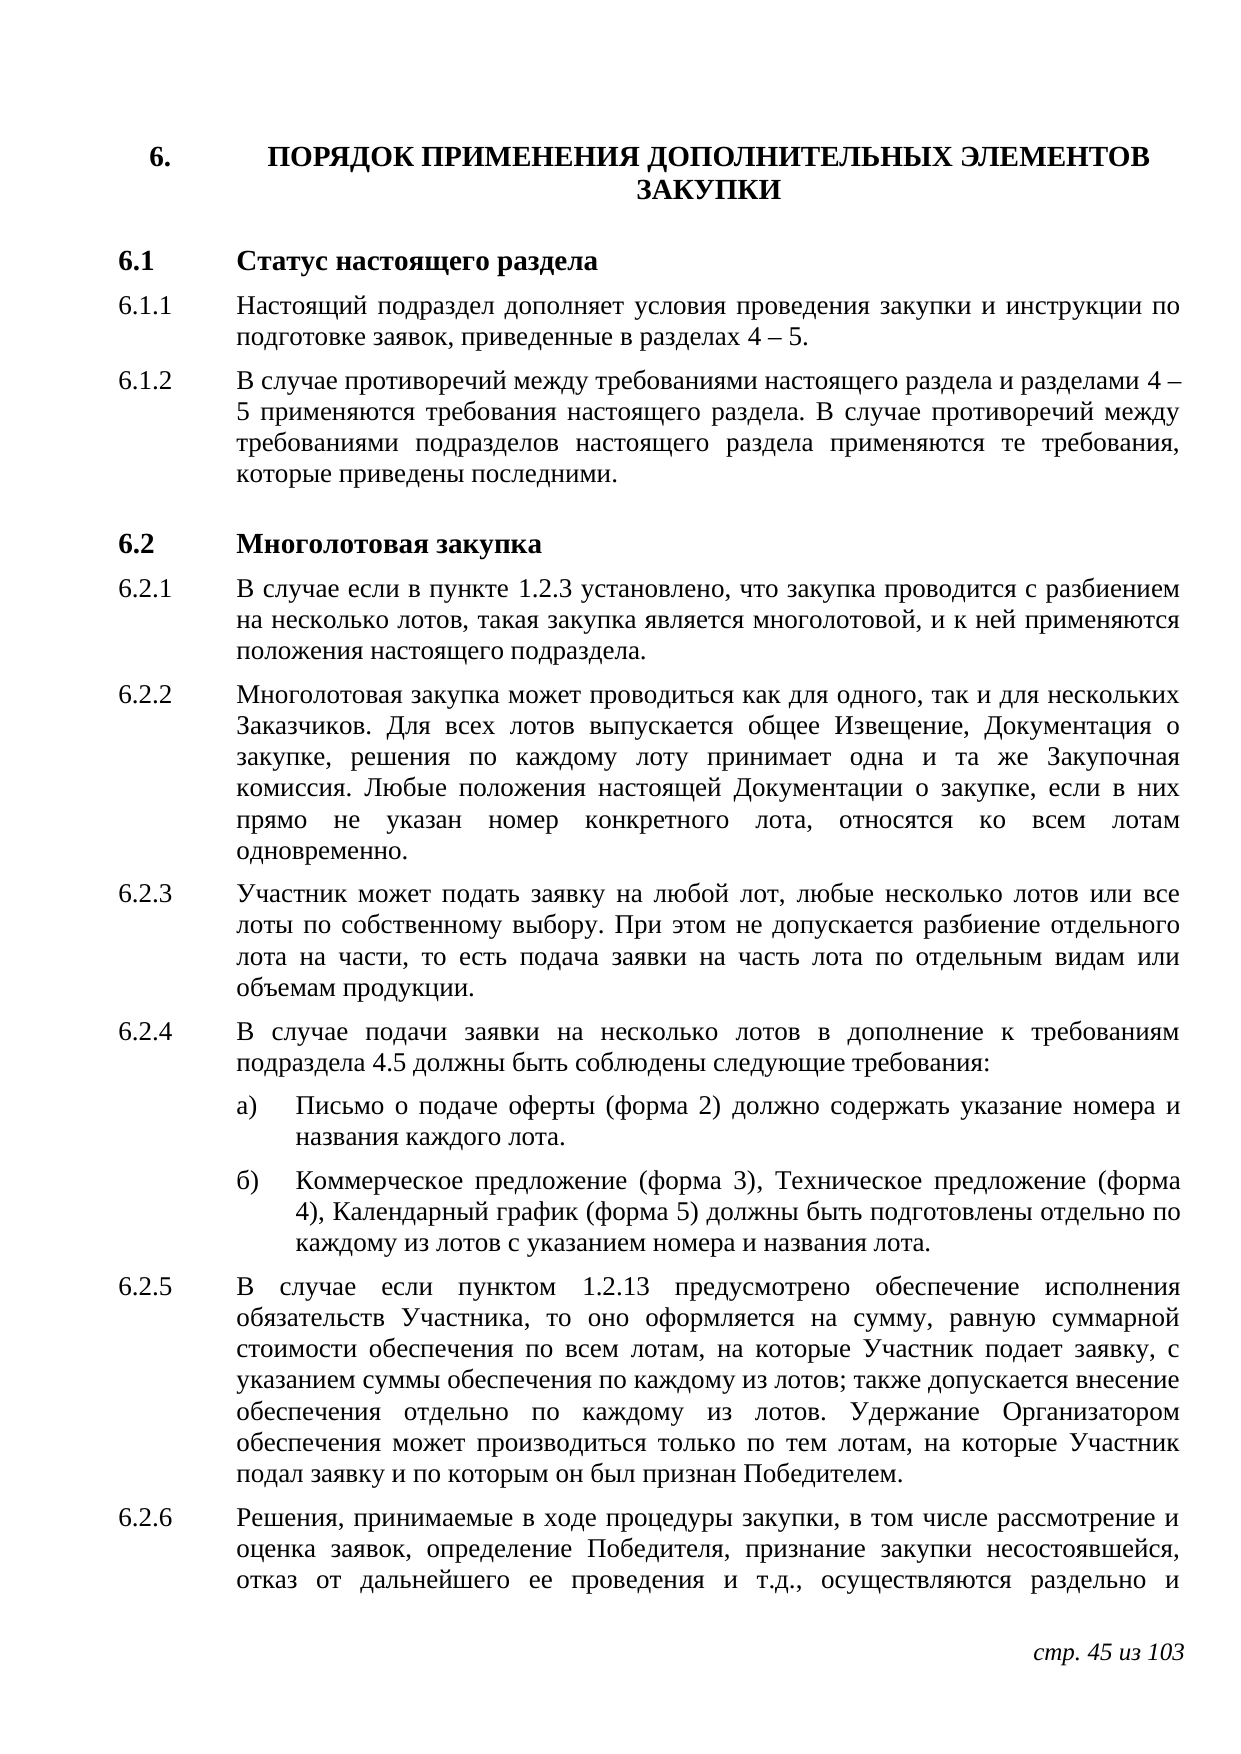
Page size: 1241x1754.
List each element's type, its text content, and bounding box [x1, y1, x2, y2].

text Письмо о подаче оферты (форма 2) должно содержать указание номера и названия каждого лота. [236, 1089, 1181, 1152]
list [118, 1501, 1181, 1594]
list В случае если пунктом 1.2.13 предусмотрено обеспечение исполнения обязательств Участника, то оно оформляется на сумму, равную суммарной стоимости обеспечения по всем лотам, на которые Участник подает заявку, с указанием суммы обеспечения по каждому из лотов; также допускается внесение обеспечения отдельно по каждому из лотов. Удержание Организатором обеспечения может производиться только по тем лотам, на которые Участник подал заявку и по которым он был признан Победителем. [118, 1270, 1181, 1488]
text В случае противоречий между требованиями настоящего раздела и разделами 4 – 5 применяются требования настоящего раздела. В случае противоречий между требованиями подразделов настоящего раздела применяются те требования, которые приведены последними. [118, 364, 1181, 489]
list В случае подачи заявки на несколько лотов в дополнение к требованиям подраздела 4.5 должны быть соблюдены следующие требования: [118, 1014, 1181, 1077]
subtitle ПОРЯДОК ПРИМЕНЕНИЯ ДОПОЛНИТЕЛЬНЫХ ЭЛЕМЕНТОВ ЗАКУПКИ [118, 139, 1181, 206]
text Настоящий подраздел дополняет условия проведения закупки и инструкции по подготовке заявок, приведенные в разделах 4 – 5. [118, 289, 1181, 352]
subtitle Статус настоящего раздела [118, 243, 1181, 277]
list Многолотовая закупка может проводиться как для одного, так и для нескольких Заказчиков. Для всех лотов выпускается общее Извещение, Документация о закупке, решения по каждому лоту принимает одна и та же Закупочная комиссия. Любые положения настоящей Документации о закупке, если в них прямо не указан номер конкретного лота, относятся ко всем лотам одновременно. [118, 678, 1181, 865]
text Коммерческое предложение (форма 3), Техническое предложение (форма 4), Календарный график (форма 5) должны быть подготовлены отдельно по каждому из лотов с указанием номера и названия лота. [236, 1164, 1181, 1258]
list Участник может подать заявку на любой лот, любые несколько лотов или все лоты по собственному выбору. При этом не допускается разбиение отдельного лота на части, то есть подача заявки на часть лота по отдельным видам или объемам продукции. [118, 877, 1181, 1002]
subtitle Многолотовая закупка [118, 526, 1181, 560]
list В случае если в пункте 1.2.3 установлено, что закупка проводится с разбиением на несколько лотов, такая закупка является многолотовой, и к ней применяются положения настоящего подраздела. [118, 572, 1181, 666]
